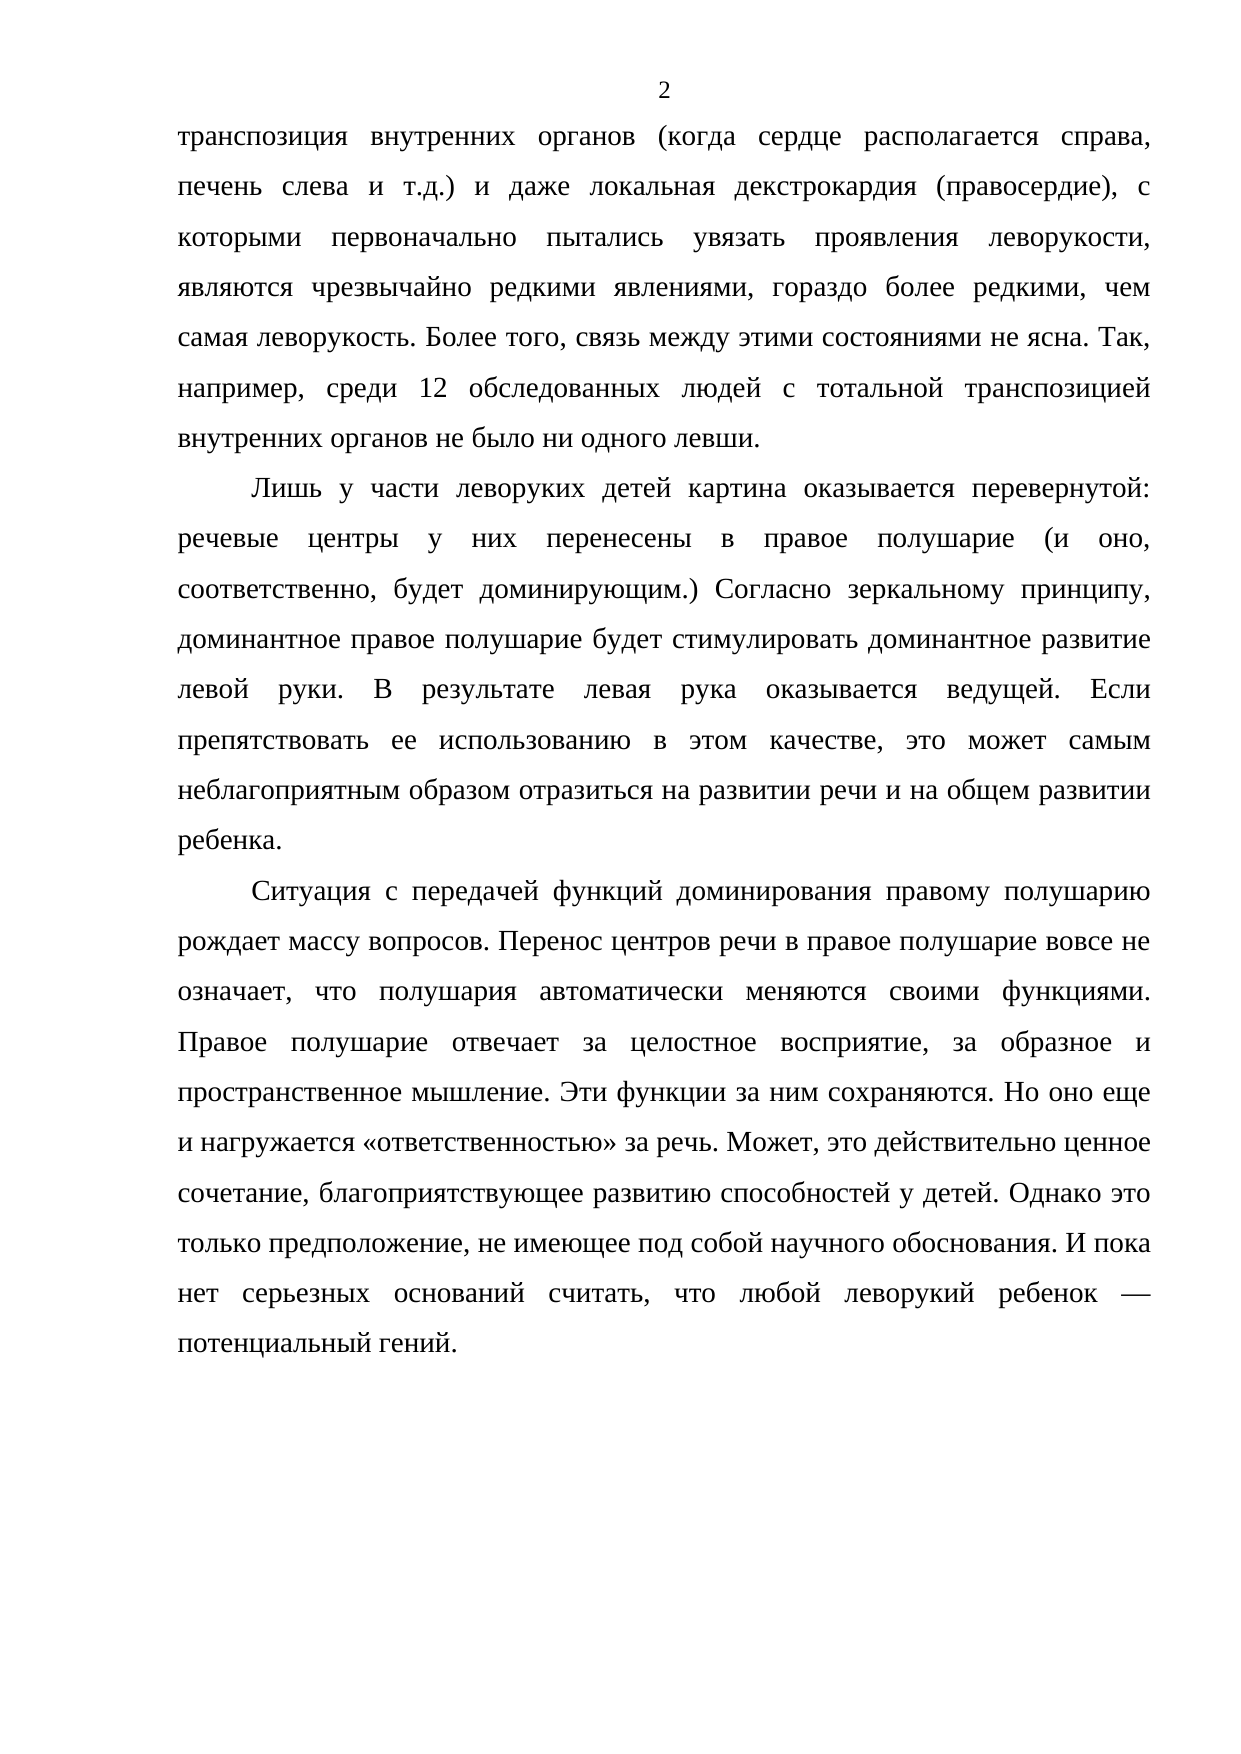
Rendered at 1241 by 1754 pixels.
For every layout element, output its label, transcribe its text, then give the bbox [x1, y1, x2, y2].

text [177, 118, 1152, 453]
text Лишь у части леворуких детей картина оказывается перевернутой: речевые центры у них перенесены в правое полушарие (и оно, соответственно, будет доминирующим.) Согласно зеркальному принципу, доминантное правое полушарие будет стимулировать доминантное развитие левой руки. В результате левая рука оказывается ведущей. Если препятствовать ее использованию в этом качестве, это может самым неблагоприятным образом отразиться на развитии речи и на общем развитии ребенка. [177, 470, 1152, 856]
text Ситуация с передачей функций доминирования правому полушарию рождает массу вопросов. Перенос центров речи в правое полушарие вовсе не означает, что полушария автоматически меняются своими функциями. Правое полушарие отвечает за целостное восприятие, за образное и пространственное мышление. Эти функции за ним сохраняются. Но оно еще и нагружается «ответственностью» за речь. Может, это действительно ценное сочетание, благоприятствующее развитию способностей у детей. Однако это только предположение, не имеющее под собой научного обоснования. И пока нет серьезных оснований считать, что любой леворукий ребенок — потенциальный гений. [177, 873, 1152, 1359]
